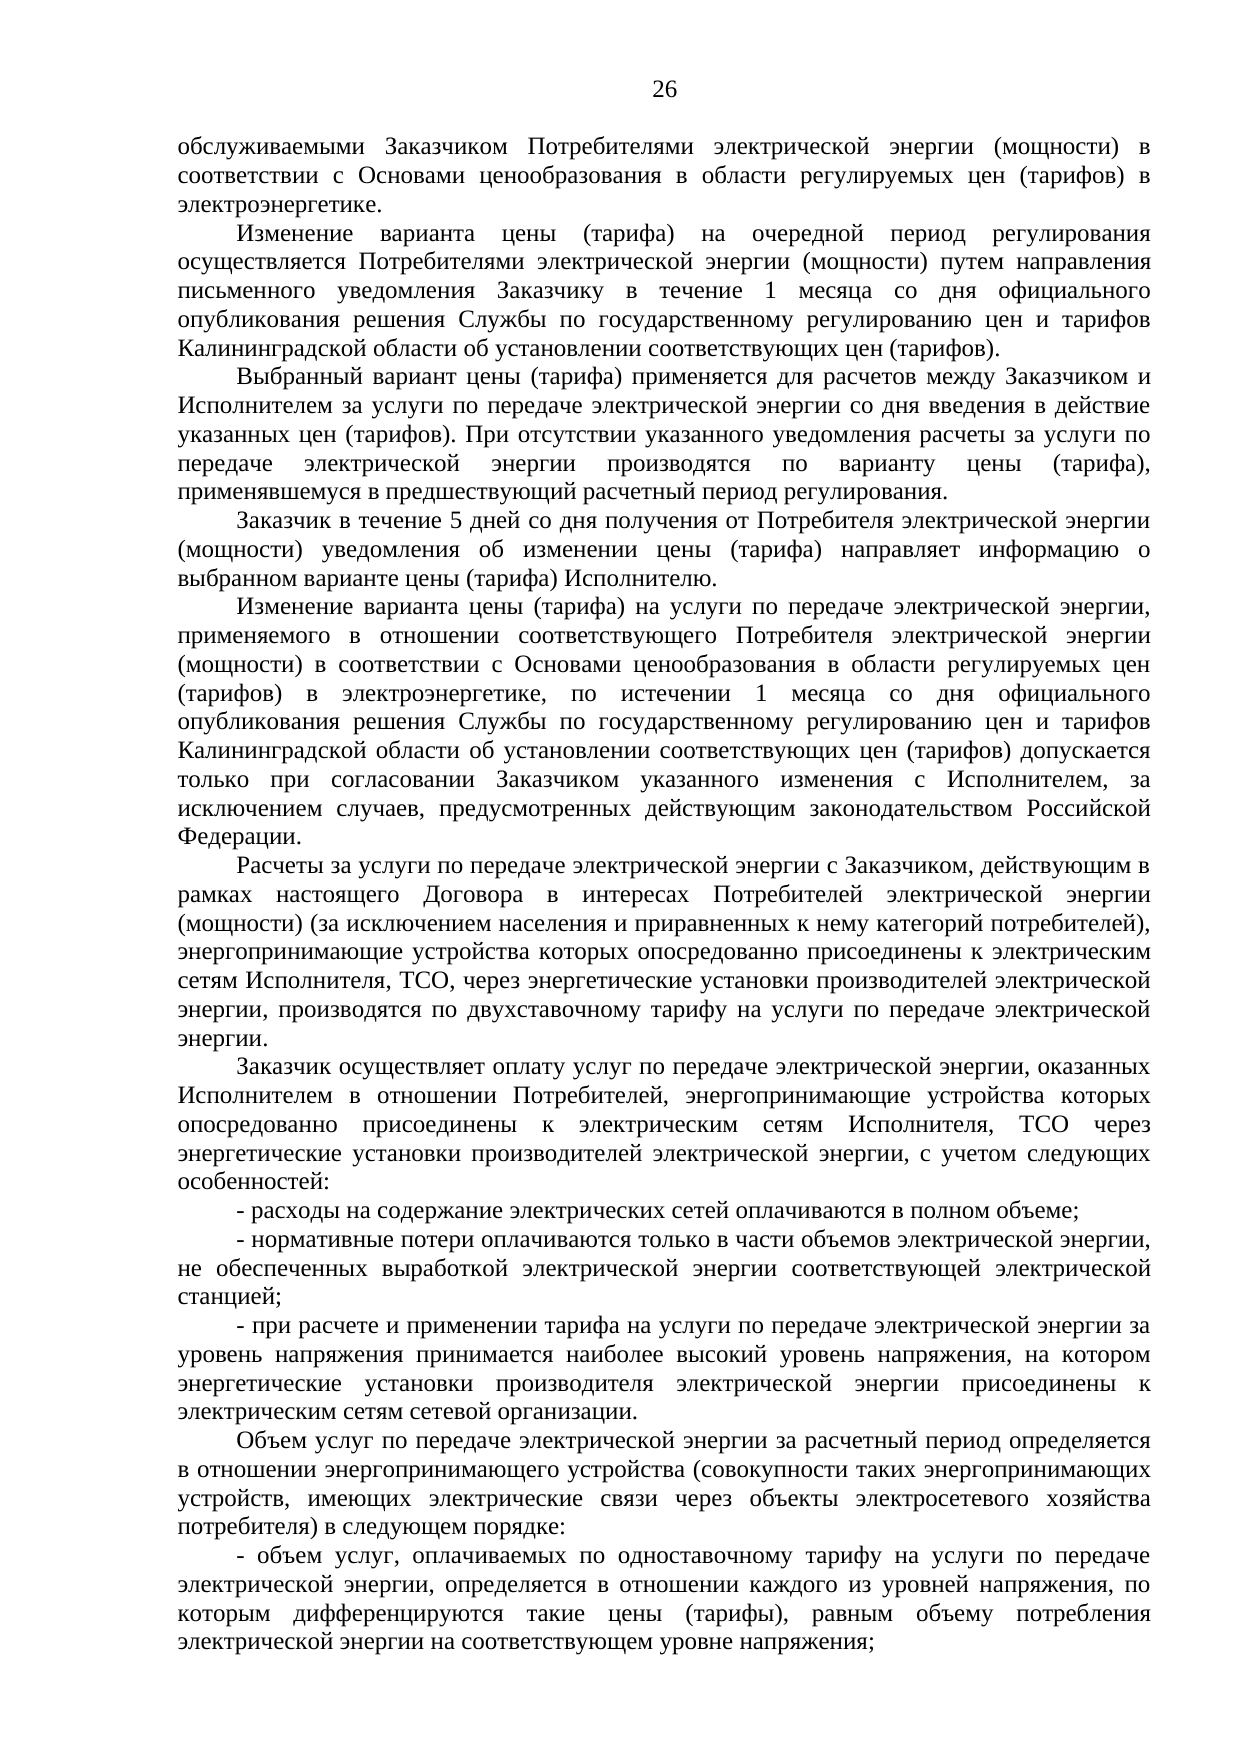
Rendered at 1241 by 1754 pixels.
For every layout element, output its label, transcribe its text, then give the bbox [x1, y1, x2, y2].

text Заказчик осуществляет оплату услуг по передаче электрической энергии, оказанных Исполнителем в отношении Потребителей, энергопринимающие устройства которых опосредованно присоединены к электрическим сетям Исполнителя, ТСО через энергетические установки производителей электрической энергии, с учетом следующих особенностей: [177, 1051, 1152, 1195]
text Расчеты за услуги по передаче электрической энергии с Заказчиком, действующим в рамках настоящего Договора в интересах Потребителей электрической энергии (мощности) (за исключением населения и приравненных к нему категорий потребителей), энергопринимающие устройства которых опосредованно присоединены к электрическим сетям Исполнителя, ТСО, через энергетические установки производителей электрической энергии, производятся по двухставочному тарифу на услуги по передаче электрической энергии. [177, 850, 1152, 1051]
text - нормативные потери оплачиваются только в части объемов электрической энергии, не обеспеченных выработкой электрической энергии соответствующей электрической станцией; [177, 1224, 1152, 1310]
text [177, 131, 1152, 218]
text Изменение варианта цены (тарифа) на услуги по передаче электрической энергии, применяемого в отношении соответствующего Потребителя электрической энергии (мощности) в соответствии с Основами ценообразования в области регулируемых цен (тарифов) в электроэнергетике, по истечении 1 месяца со дня официального опубликования решения Службы по государственному регулированию цен и тарифов Калининградской области об установлении соответствующих цен (тарифов) допускается только при согласовании Заказчиком указанного изменения с Исполнителем, за исключением случаев, предусмотренных действующим законодательством Российской Федерации. [177, 591, 1152, 850]
text - объем услуг, оплачиваемых по одноставочному тарифу на услуги по передаче электрической энергии, определяется в отношении каждого из уровней напряжения, по которым дифференцируются такие цены (тарифы), равным объему потребления электрической энергии на соответствующем уровне напряжения; [177, 1540, 1152, 1655]
text Изменение варианта цены (тарифа) на очередной период регулирования осуществляется Потребителями электрической энергии (мощности) путем направления письменного уведомления Заказчику в течение 1 месяца со дня официального опубликования решения Службы по государственному регулированию цен и тарифов Калининградской области об установлении соответствующих цен (тарифов). [177, 218, 1152, 361]
text Выбранный вариант цены (тарифа) применяется для расчетов между Заказчиком и Исполнителем за услуги по передаче электрической энергии со дня введения в действие указанных цен (тарифов). При отсутствии указанного уведомления расчеты за услуги по передаче электрической энергии производятся по варианту цены (тарифа), применявшемуся в предшествующий расчетный период регулирования. [177, 361, 1152, 505]
text Объем услуг по передаче электрической энергии за расчетный период определяется в отношении энергопринимающего устройства (совокупности таких энергопринимающих устройств, имеющих электрические связи через объекты электросетевого хозяйства потребителя) в следующем порядке: [177, 1425, 1152, 1540]
text Заказчик в течение 5 дней со дня получения от Потребителя электрической энергии (мощности) уведомления об изменении цены (тарифа) направляет информацию о выбранном варианте цены (тарифа) Исполнителю. [177, 505, 1152, 591]
text - при расчете и применении тарифа на услуги по передаче электрической энергии за уровень напряжения принимается наиболее высокий уровень напряжения, на котором энергетические установки производителя электрической энергии присоединены к электрическим сетям сетевой организации. [177, 1310, 1152, 1425]
text - расходы на содержание электрических сетей оплачиваются в полном объеме; [177, 1195, 1152, 1224]
